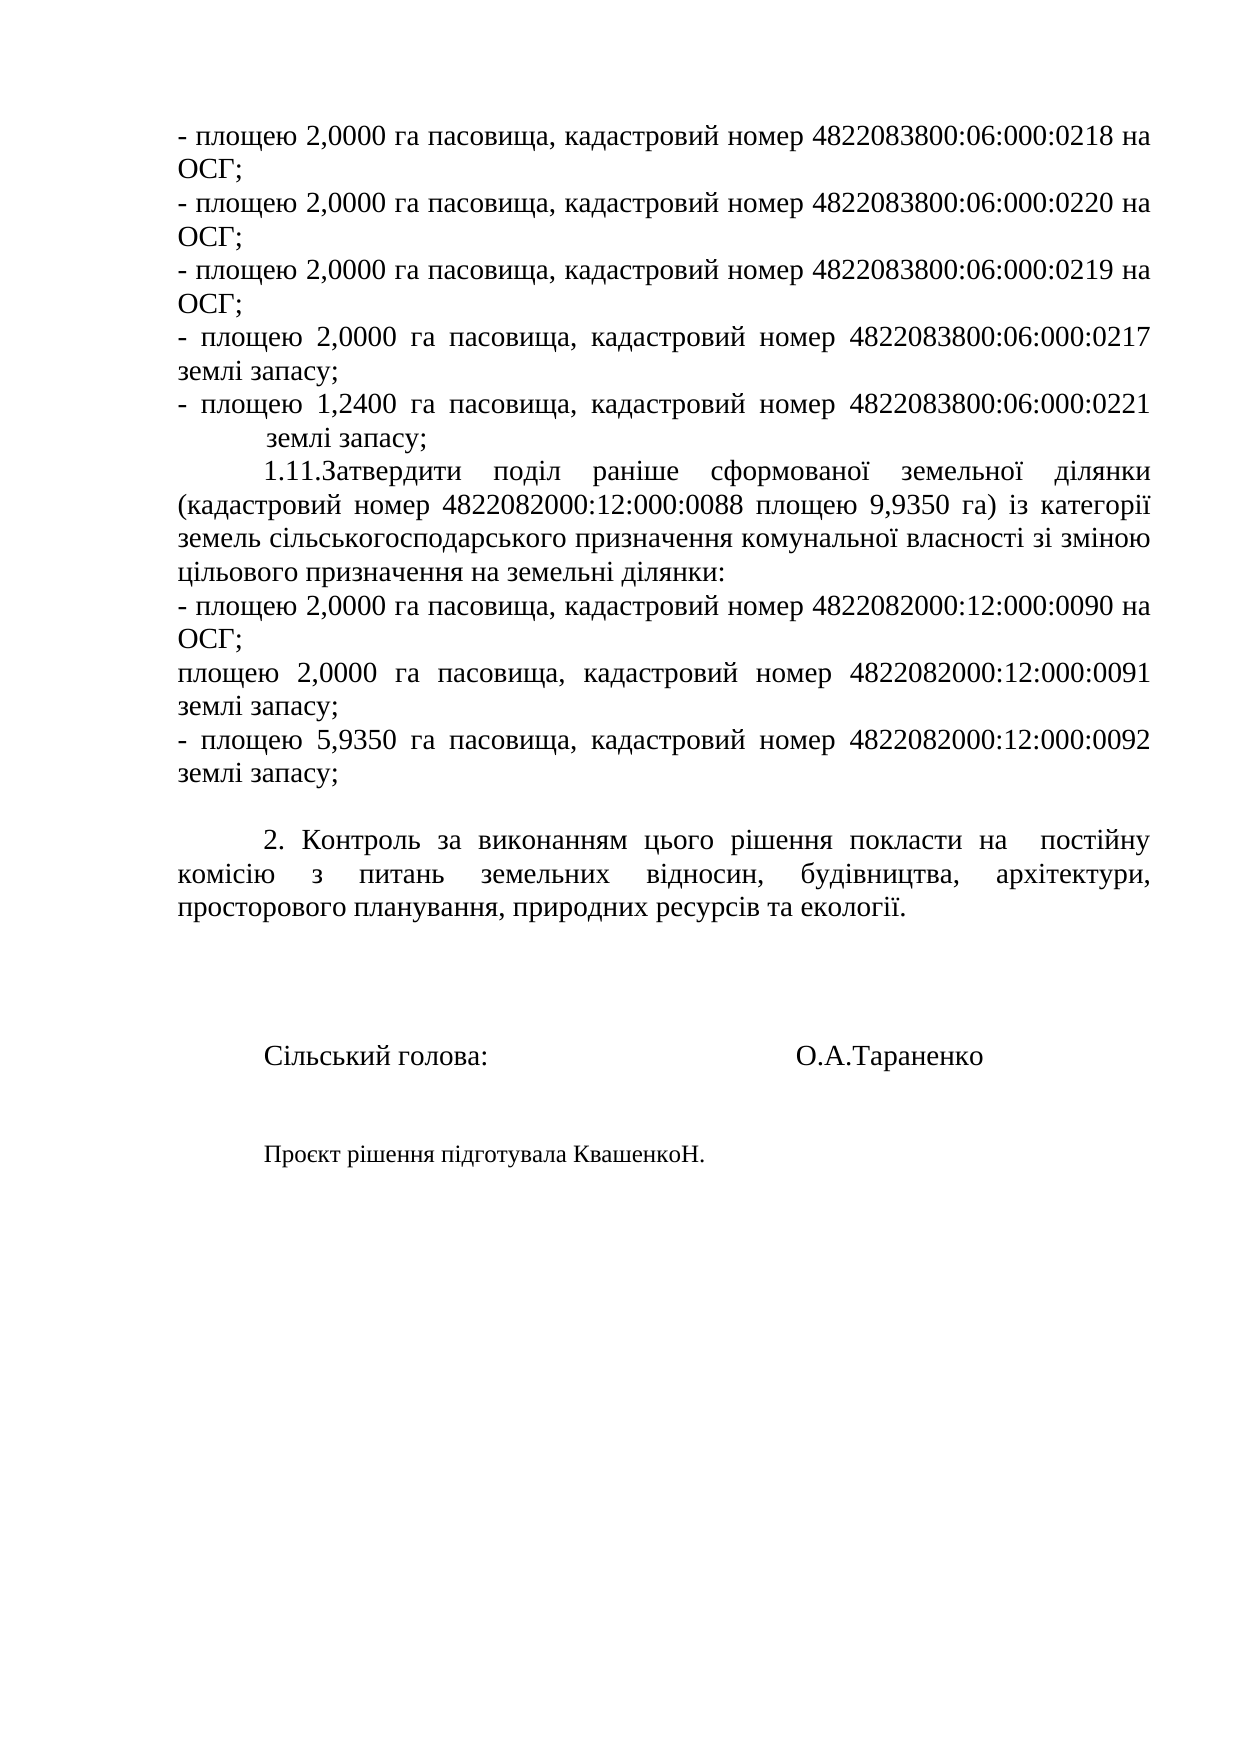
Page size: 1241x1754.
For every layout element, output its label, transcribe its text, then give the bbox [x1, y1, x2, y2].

text 1.11.Затвердити поділ раніше сформованої земельної ділянки (кадастровий номер 4822082000:12:000:0088 площею 9,9350 га) із категорії земель сільськогосподарського призначення комунальної власності зі зміною цільового призначення на земельні ділянки: [177, 453, 1152, 588]
list - площею 1,2400 га пасовища, кадастровий номер 4822083800:06:000:0221 землі запасу; [177, 386, 1152, 453]
list - площею 2,0000 га пасовища, кадастровий номер 4822083800:06:000:0217 землі запасу; [177, 319, 1152, 386]
text 2. Контроль за виконанням цього рішення покласти на постійну комісію з питань земельних відносин, будівництва, архітектури, просторового планування, природних ресурсів та екології. [177, 822, 1152, 923]
list площею 2,0000 га пасовища, кадастровий номер 4822082000:12:000:0091 землі запасу; [177, 655, 1152, 722]
list - площею 5,9350 га пасовища, кадастровий номер 4822082000:12:000:0092 землі запасу; [177, 722, 1152, 789]
list Проєкт рішення підготувала КвашенкоН. [264, 1139, 1152, 1168]
list Сільський голова: О.А.Тараненко [264, 1038, 1152, 1072]
list - площею 2,0000 га пасовища, кадастровий номер 4822083800:06:000:0219 на ОСГ; [177, 252, 1152, 319]
list - площею 2,0000 га пасовища, кадастровий номер 4822082000:12:000:0090 на ОСГ; [177, 588, 1152, 655]
list - площею 2,0000 га пасовища, кадастровий номер 4822083800:06:000:0220 на ОСГ; [177, 185, 1152, 252]
list - площею 2,0000 га пасовища, кадастровий номер 4822083800:06:000:0218 на ОСГ; [177, 118, 1152, 185]
